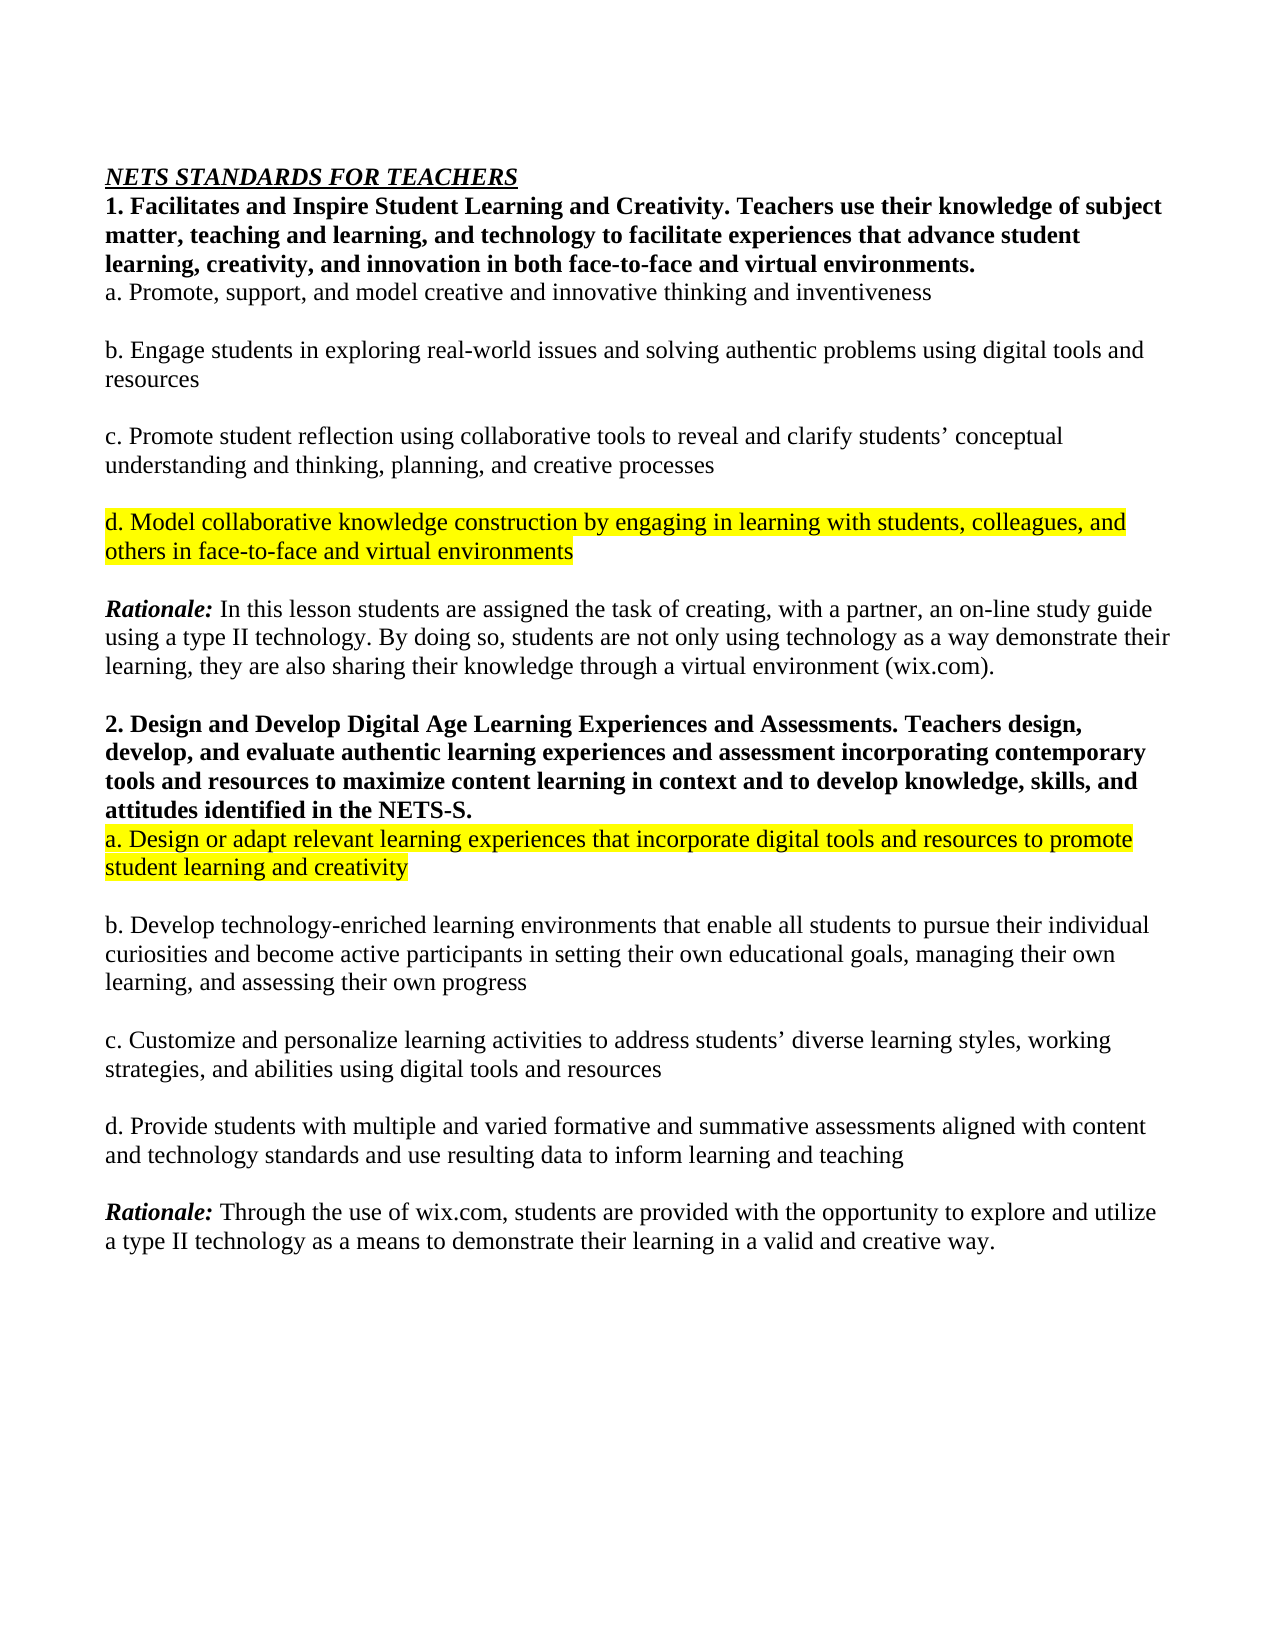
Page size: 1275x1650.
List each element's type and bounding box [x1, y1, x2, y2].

text [105, 105, 1170, 1255]
